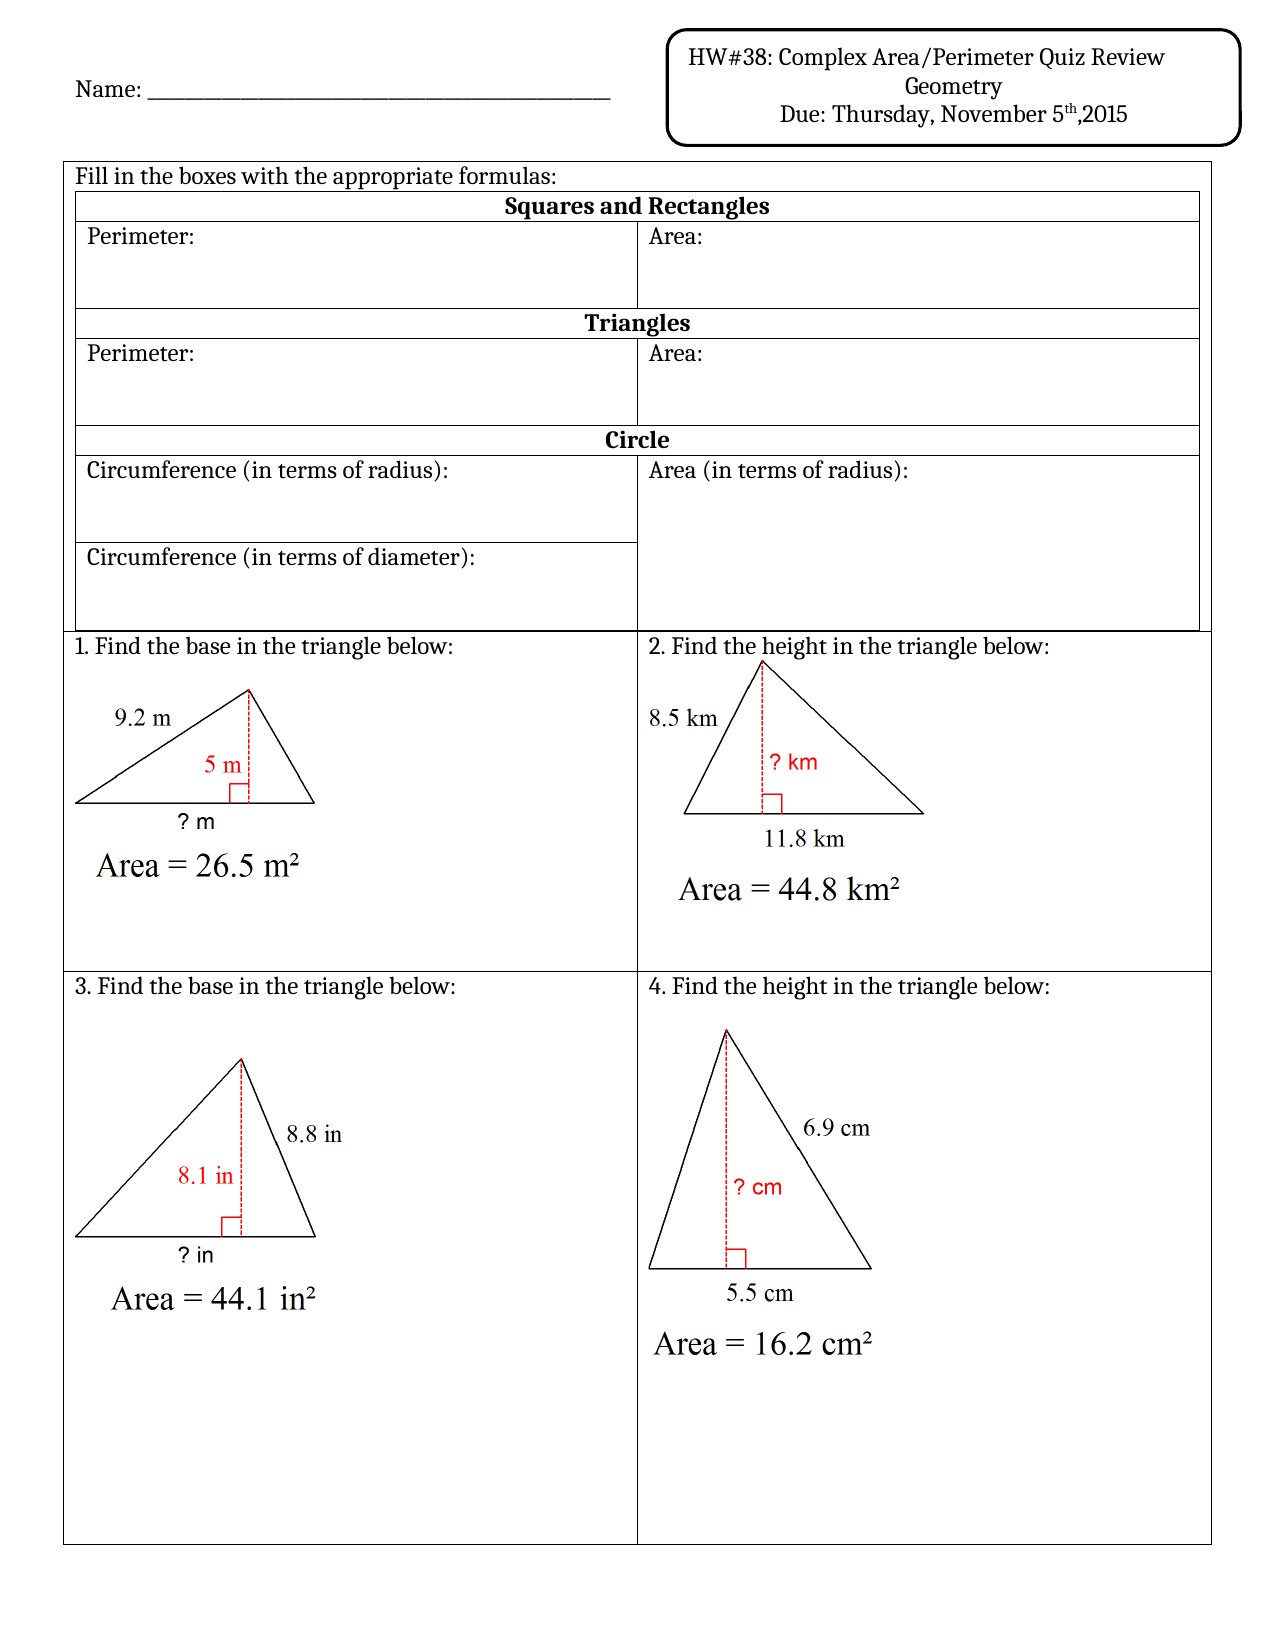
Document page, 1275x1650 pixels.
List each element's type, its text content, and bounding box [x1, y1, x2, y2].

picture [648, 1029, 890, 1372]
text Name: __________________________________________________ [75, 75, 1200, 104]
table_cell 2. Find the height in the triangle below: [638, 632, 1211, 971]
table_cell 3. Find the base in the triangle below: [64, 972, 637, 1544]
table_cell 4. Find the height in the triangle below: [638, 972, 1211, 1544]
picture [75, 689, 346, 893]
table_header Fill in the boxes with the appropriate formulas: [64, 162, 1211, 631]
picture [75, 1058, 368, 1329]
picture [648, 660, 943, 914]
table_cell 1. Find the base in the triangle below: [64, 632, 637, 971]
